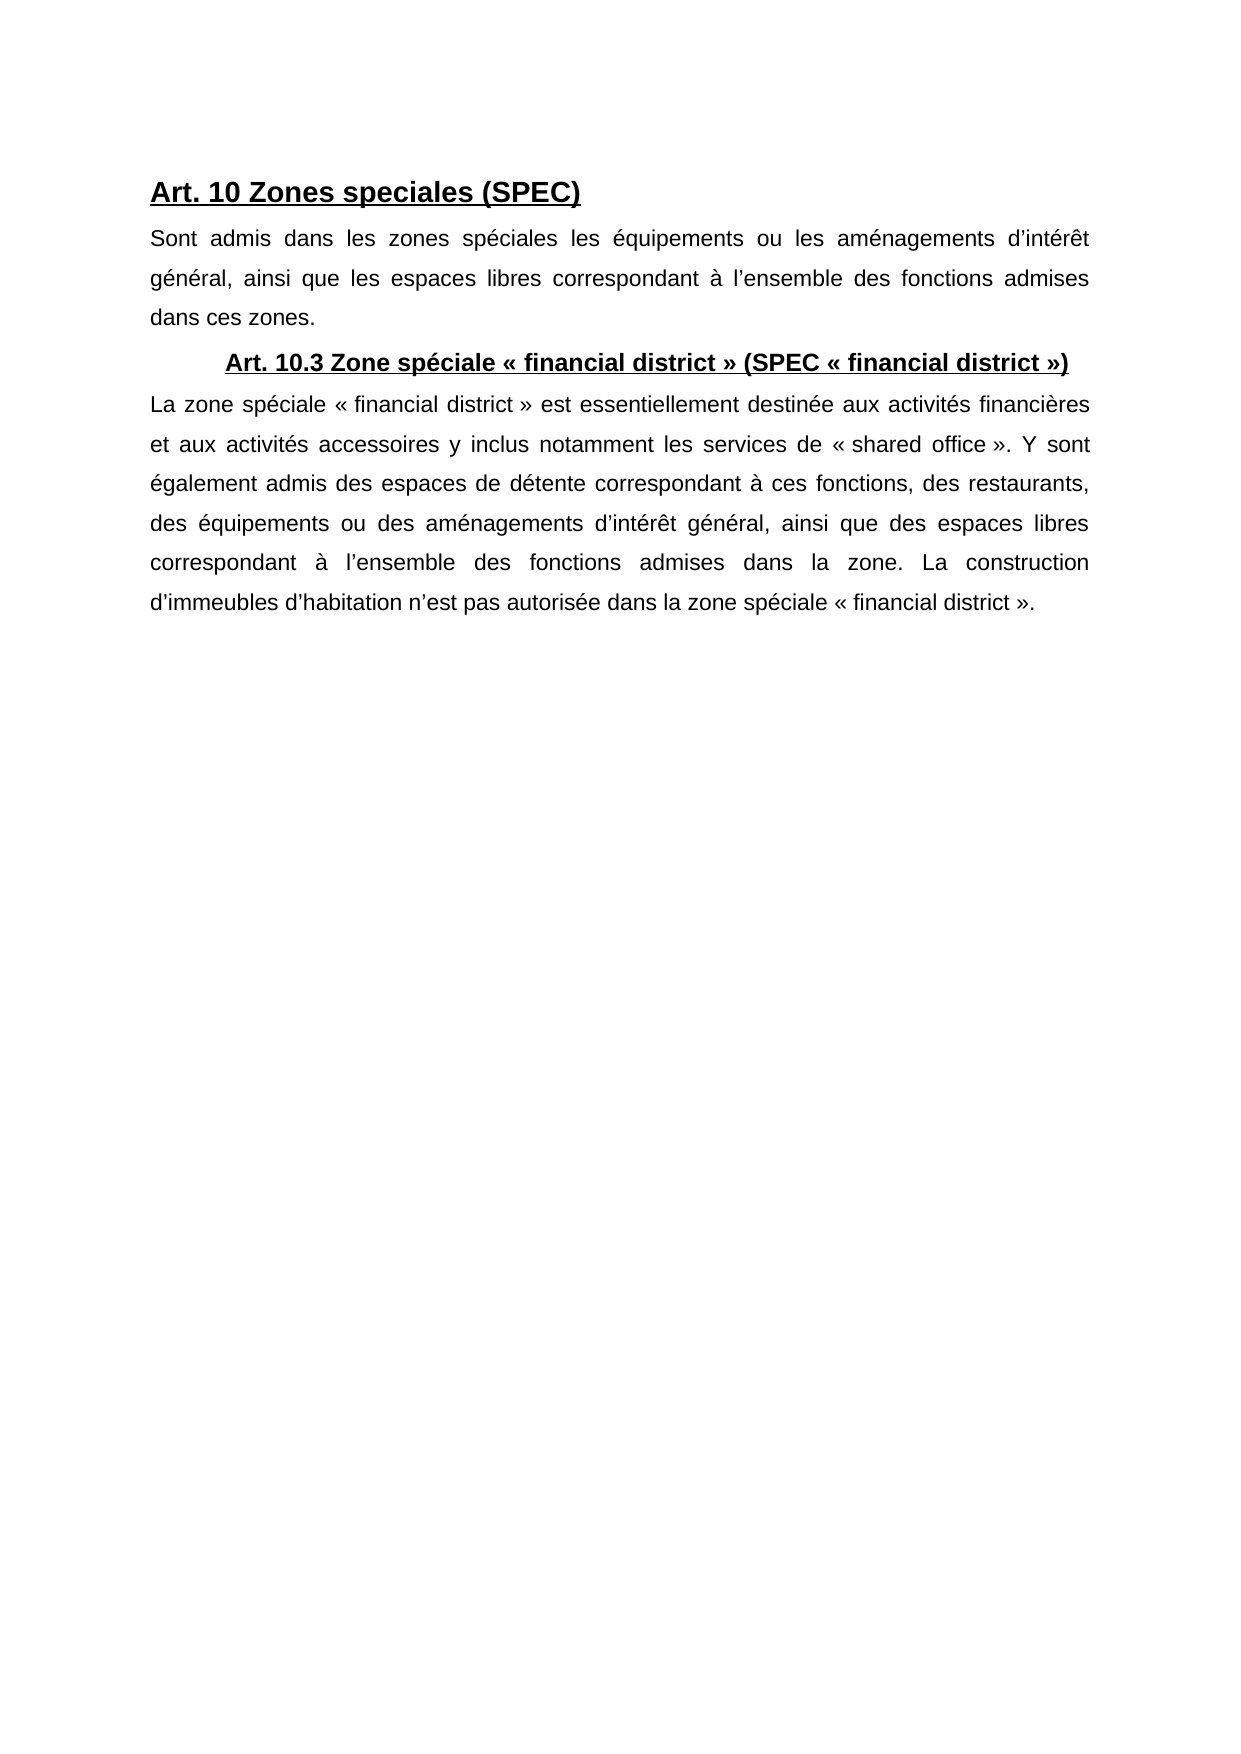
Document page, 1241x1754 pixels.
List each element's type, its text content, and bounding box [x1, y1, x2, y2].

subtitle Art. 10 Zones speciales (SPEC) [150, 175, 1090, 208]
subtitle Art. 10.3 Zone spéciale « financial district » (SPEC « financial district ») [225, 348, 1090, 377]
text Sont admis dans les zones spéciales les équipements ou les aménagements d’intérêt général, ainsi que les espaces libres correspondant à l’ensemble des fonctions admises dans ces zones. [150, 225, 1090, 331]
text La zone spéciale « financial district » est essentiellement destinée aux activités financières et aux activités accessoires y inclus notamment les services de « shared office ». Y sont également admis des espaces de détente correspondant à ces fonctions, des restaurants, des équipements ou des aménagements d’intérêt général, ainsi que des espaces libres correspondant à l’ensemble des fonctions admises dans la zone. La construction d’immeubles d’habitation n’est pas autorisée dans la zone spéciale « financial district ». [150, 391, 1090, 615]
